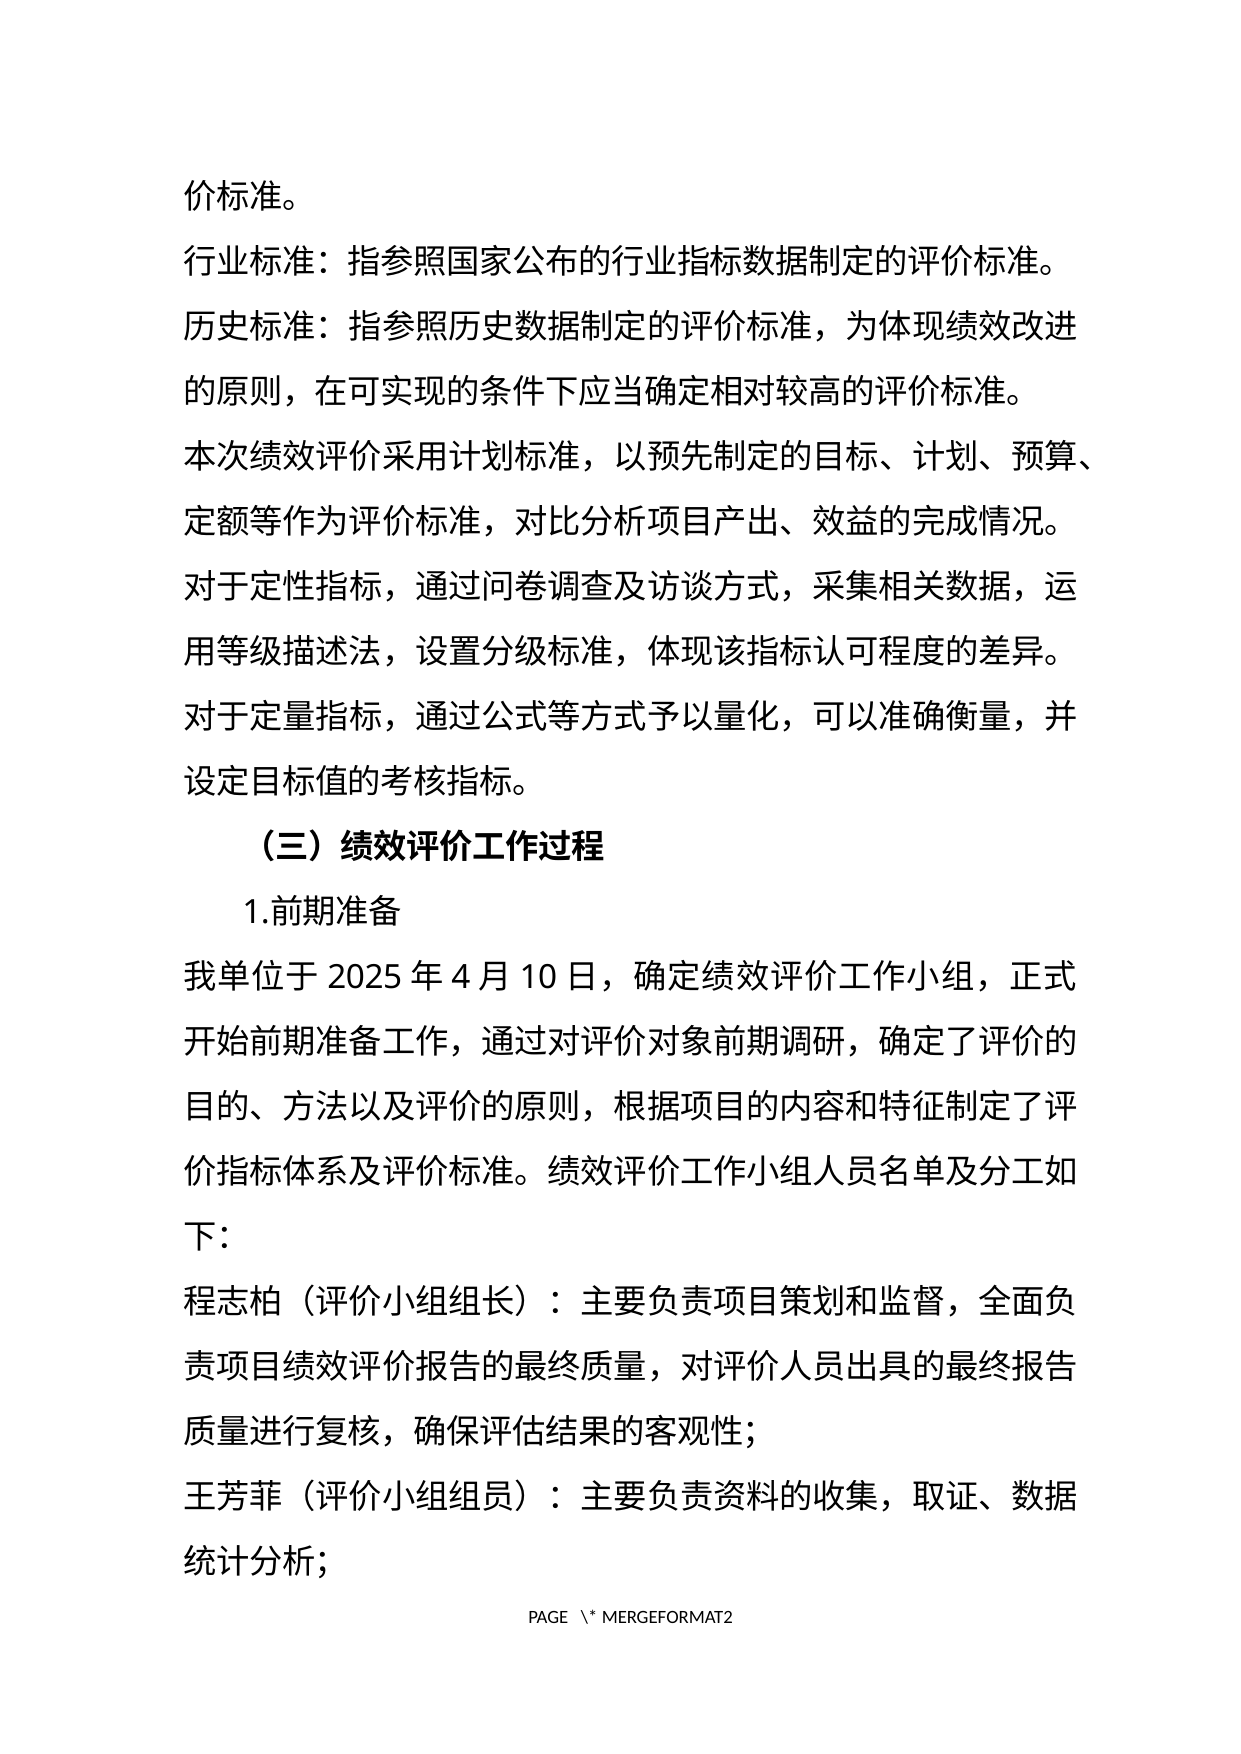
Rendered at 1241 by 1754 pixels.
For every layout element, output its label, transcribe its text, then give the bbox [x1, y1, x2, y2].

text （三）绩效评价工作过程 [183, 812, 1078, 877]
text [183, 162, 1078, 812]
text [183, 877, 1078, 1592]
